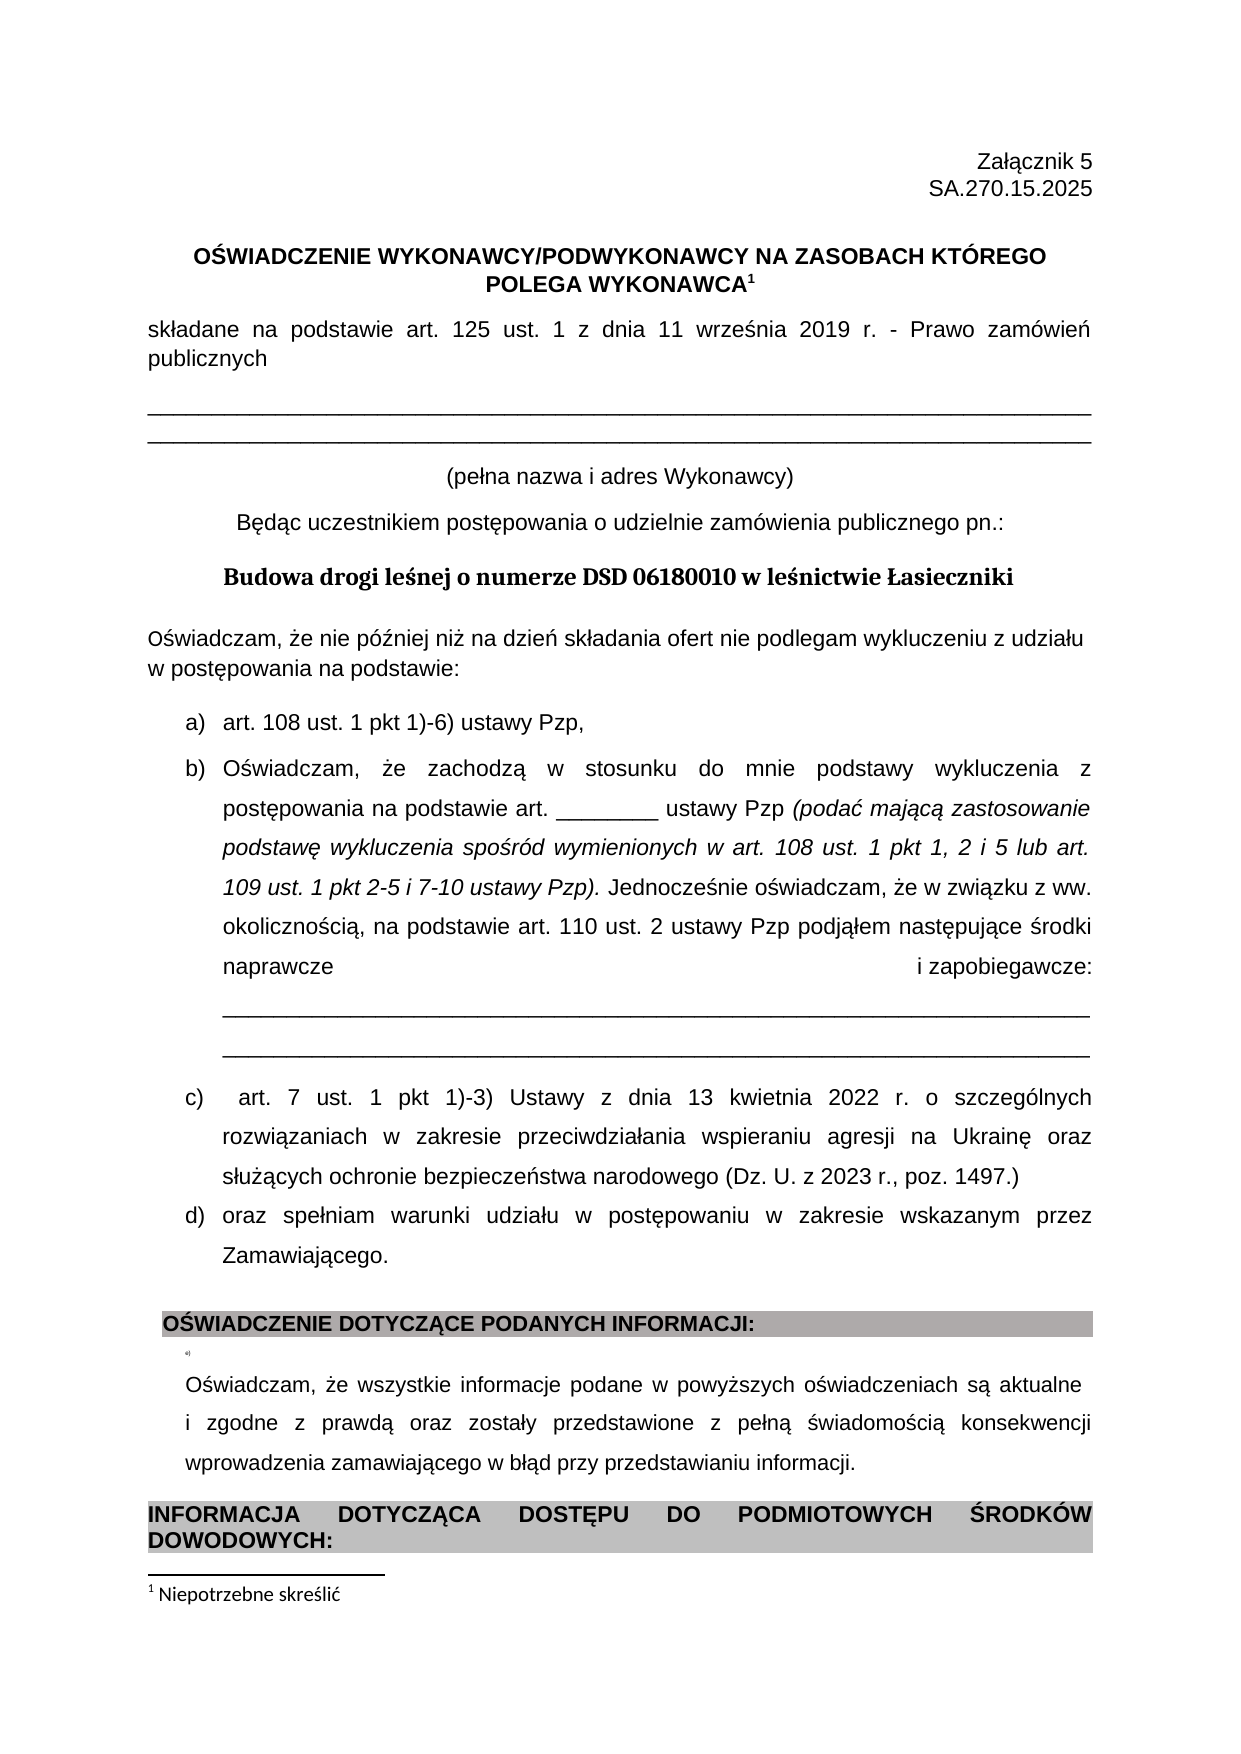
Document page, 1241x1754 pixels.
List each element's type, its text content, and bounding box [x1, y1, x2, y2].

text Budowa drogi leśnej o numerze DSD 06180010 w leśnictwie Łasieczniki [148, 563, 1090, 592]
text Oświadczam, że wszystkie informacje podane w powyższych oświadczeniach są aktualne i zgodne z prawdą oraz zostały przedstawione z pełną świadomością konsekwencji wprowadzenia zamawiającego w błąd przy przedstawianiu informacji. [185, 1372, 1093, 1475]
text OŚWIADCZENIE WYKONAWCY/PODWYKONAWCY NA ZASOBACH KTÓREGO POLEGA WYKONAWCA [148, 243, 1093, 297]
list art. 108 ust. 1 pkt 1)-6) ustawy Pzp, [185, 708, 1093, 735]
text INFORMACJA DOTYCZĄCA DOSTĘPU DO PODMIOTOWYCH ŚRODKÓW DOWODOWYCH: [148, 1501, 1093, 1553]
text składane na podstawie art. 125 ust. 1 z dnia 11 września 2019 r. - Prawo zamówień publicznych [148, 316, 1093, 371]
text ____________________________________________________________________________________________________________________________________________________ [148, 390, 1093, 444]
text (pełna nazwa i adres Wykonawcy) [148, 463, 1093, 490]
list Oświadczam, że zachodzą w stosunku do mnie podstawy wykluczenia z postępowania na podstawie art. ________ ustawy Pzp (podać mającą zastosowanie podstawę wykluczenia spośród wymienionych w art. 108 ust. 1 pkt 1, 2 i 5 lub art. 109 ust. 1 pkt 2-5 i 7-10 ustawy Pzp). Jednocześnie oświadczam, że w związku z ww. okolicznością, na podstawie art. 110 ust. 2 ustawy Pzp podjąłem następujące środki naprawcze i zapobiegawcze: ________________________________________________________________________________________________________________________________________ [185, 755, 1093, 1058]
text Załącznik 5 [148, 148, 1093, 175]
list oraz spełniam warunki udziału w postępowaniu w zakresie wskazanym przez Zamawiającego. [185, 1202, 1093, 1268]
text SA.270.15.2025 [148, 175, 1093, 201]
text Będąc uczestnikiem postępowania o udzielnie zamówienia publicznego pn.: [148, 508, 1093, 535]
list OŚWIADCZENIE DOTYCZĄCE PODANYCH INFORMACJI: [162, 1311, 1093, 1337]
text Oświadczam, że nie później niż na dzień składania ofert nie podlegam wykluczeniu z udziału w postępowania na podstawie: [148, 624, 1093, 681]
list art. 7 ust. 1 pkt 1)-3) Ustawy z dnia 13 kwietnia 2022 r. o szczególnych rozwiązaniach w zakresie przeciwdziałania wspieraniu agresji na Ukrainę oraz służących ochronie bezpieczeństwa narodowego (Dz. U. z 2023 r., poz. 1497.) [185, 1084, 1093, 1189]
